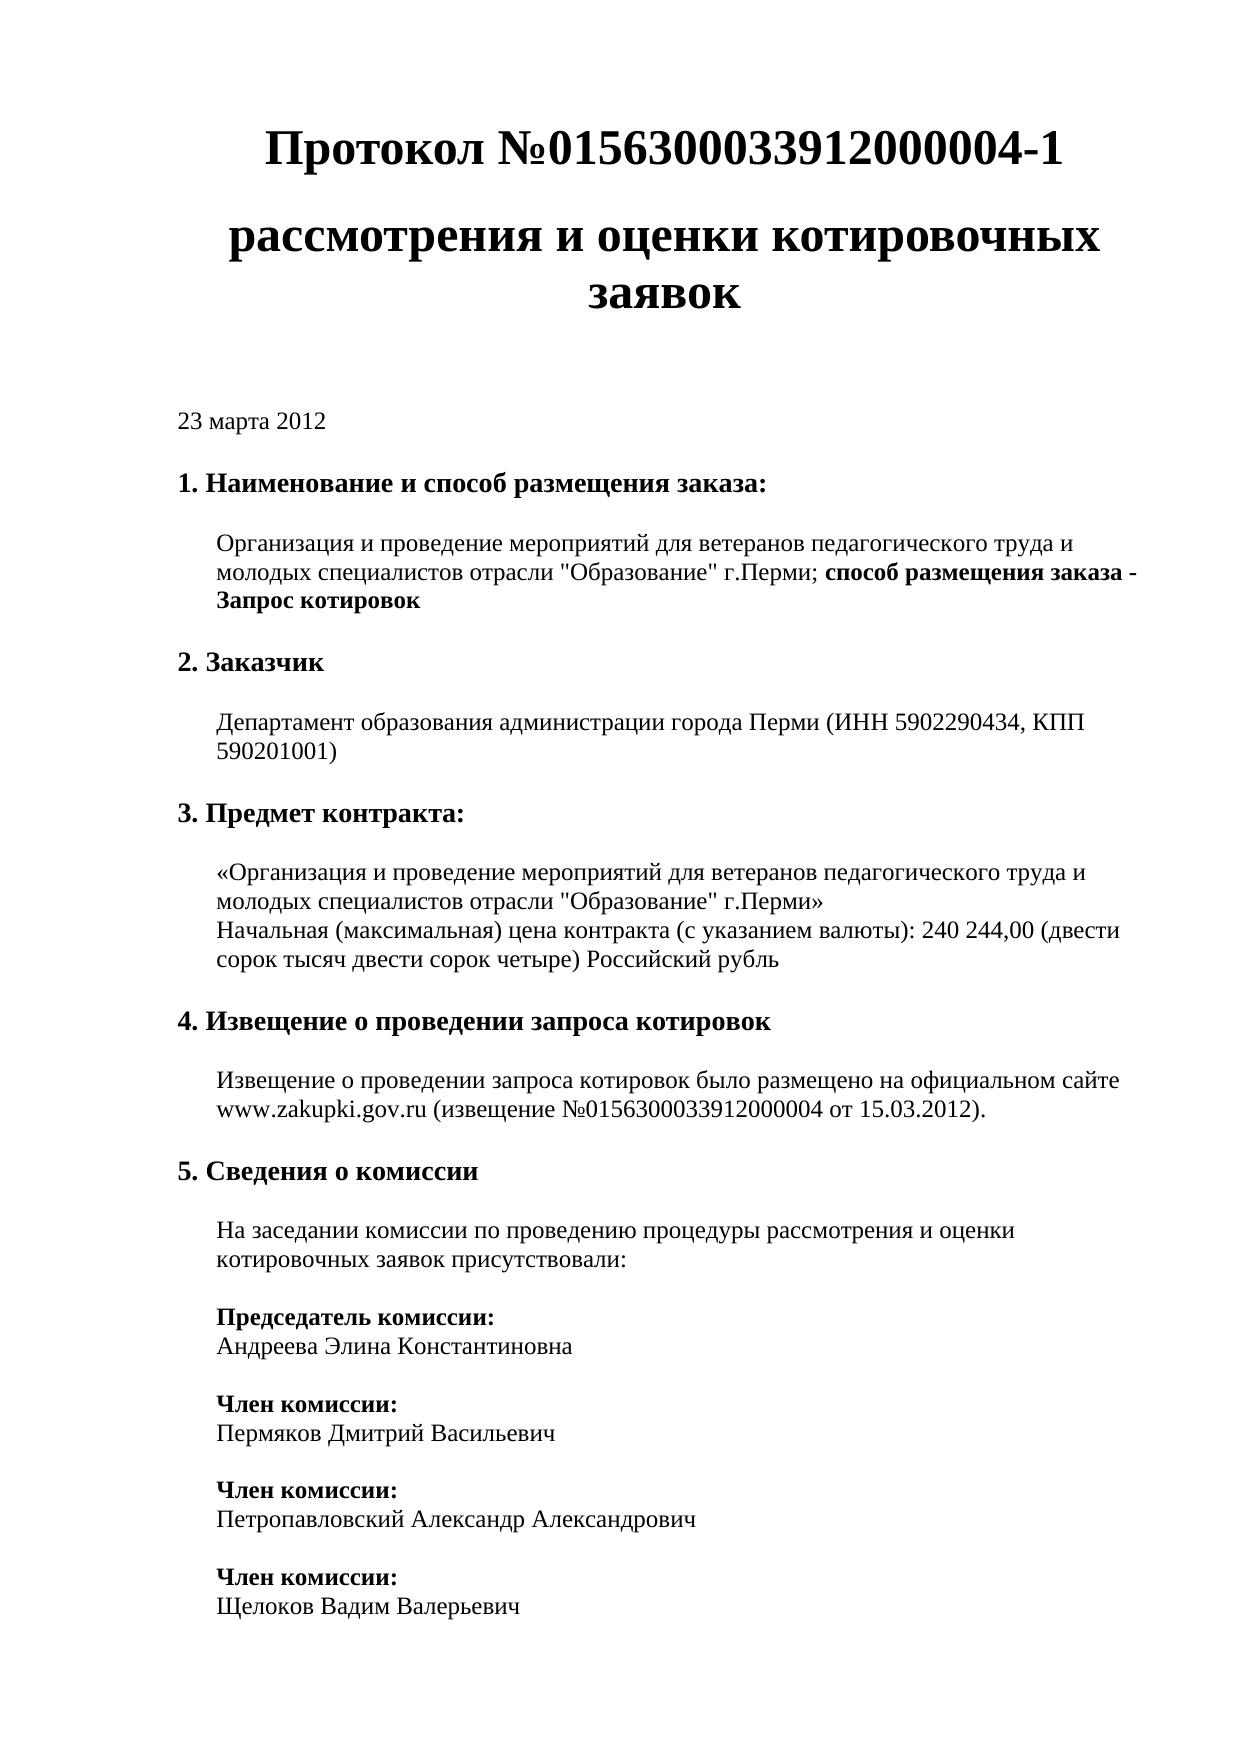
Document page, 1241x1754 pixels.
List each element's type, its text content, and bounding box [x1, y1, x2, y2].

text 4. Извещение о проведении запроса котировок [177, 1004, 1152, 1036]
text рассмотрения и оценки котировочных заявок [177, 205, 1152, 320]
text Протокол №0156300033912000004-1 [177, 118, 1152, 176]
text Департамент образования администрации города Перми (ИНН 5902290434, КПП 590201001) [216, 707, 1152, 764]
text Член комиссии: Пермяков Дмитрий Васильевич [216, 1389, 1152, 1446]
text Организация и проведение мероприятий для ветеранов педагогического труда и молодых специалистов отрасли "Образование" г.Перми; способ размещения заказа - Запрос котировок [216, 528, 1152, 614]
text Член комиссии: Петропавловский Александр Александрович [216, 1476, 1152, 1533]
text 1. Наименование и способ размещения заказа: [177, 466, 1152, 499]
text На заседании комиссии по проведению процедуры рассмотрения и оценки котировочных заявок присутствовали: [216, 1216, 1152, 1273]
text Председатель комиссии: Андреева Элина Константиновна [216, 1302, 1152, 1360]
text Извещение о проведении запроса котировок было размещено на официальном сайте www.zakupki.gov.ru (извещение №0156300033912000004 от 15.03.2012). [216, 1065, 1152, 1123]
text Член комиссии: Щелоков Вадим Валерьевич [216, 1562, 1152, 1620]
text 23 марта 2012 [177, 378, 1152, 435]
text 2. Заказчик [177, 646, 1152, 678]
text «Организация и проведение мероприятий для ветеранов педагогического труда и молодых специалистов отрасли "Образование" г.Перми» Начальная (максимальная) цена контракта (с указанием валюты): 240 244,00 (двести сорок тысяч двести сорок четыре) Российский рубль [216, 857, 1152, 972]
text 3. Предмет контракта: [177, 796, 1152, 828]
text 5. Сведения о комиссии [177, 1154, 1152, 1186]
